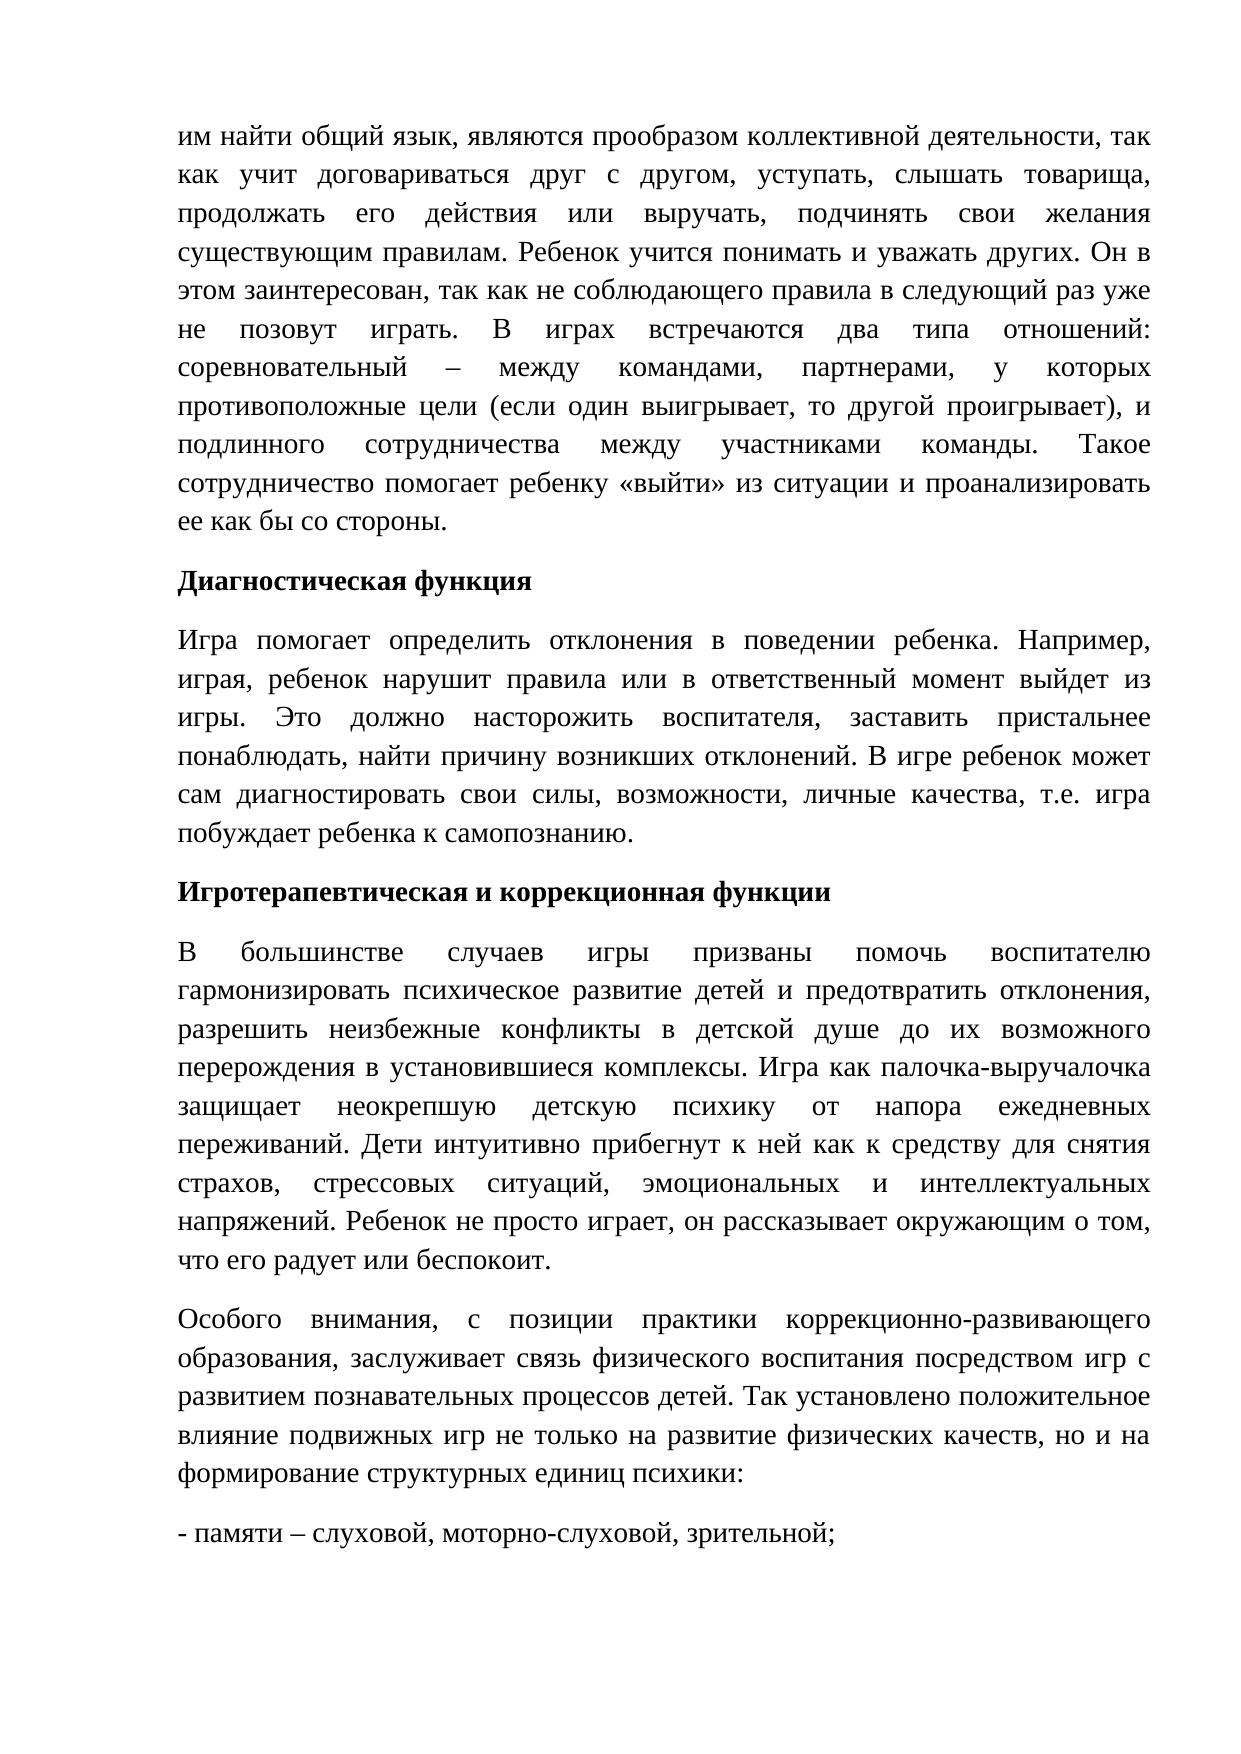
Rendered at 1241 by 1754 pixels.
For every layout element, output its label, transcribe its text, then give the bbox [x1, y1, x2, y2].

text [177, 118, 1152, 537]
text Диагностическая функция [177, 563, 1152, 596]
text В большинстве случаев игры призваны помочь воспитателю гармонизировать психическое развитие детей и предотвратить отклонения, разрешить неизбежные конфликты в детской душе до их возможного перерождения в установившиеся комплексы. Игра как палочка-выручалочка защищает неокрепшую детскую психику от напора ежедневных переживаний. Дети интуитивно прибегнут к ней как к средству для снятия страхов, стрессовых ситуаций, эмоциональных и интеллектуальных напряжений. Ребенок не просто играет, он рассказывает окружающим о том, что его радует или беспокоит. [177, 934, 1152, 1276]
text Особого внимания, с позиции практики коррекционно-развивающего образования, заслуживает связь физического воспитания посредством игр с развитием познавательных процессов детей. Так установлено положительное влияние подвижных игр не только на развитие физических качеств, но и на формирование структурных единиц психики: [177, 1301, 1152, 1489]
text - памяти – слуховой, моторно-слуховой, зрительной; [177, 1515, 1152, 1548]
text Игротерапевтическая и коррекционная функции [177, 874, 1152, 908]
text Игра помогает определить отклонения в поведении ребенка. Например, играя, ребенок нарушит правила или в ответственный момент выйдет из игры. Это должно насторожить воспитателя, заставить пристальнее понаблюдать, найти причину возникших отклонений. В игре ребенок может сам диагностировать свои силы, возможности, личные качества, т.е. игра побуждает ребенка к самопознанию. [177, 622, 1152, 848]
